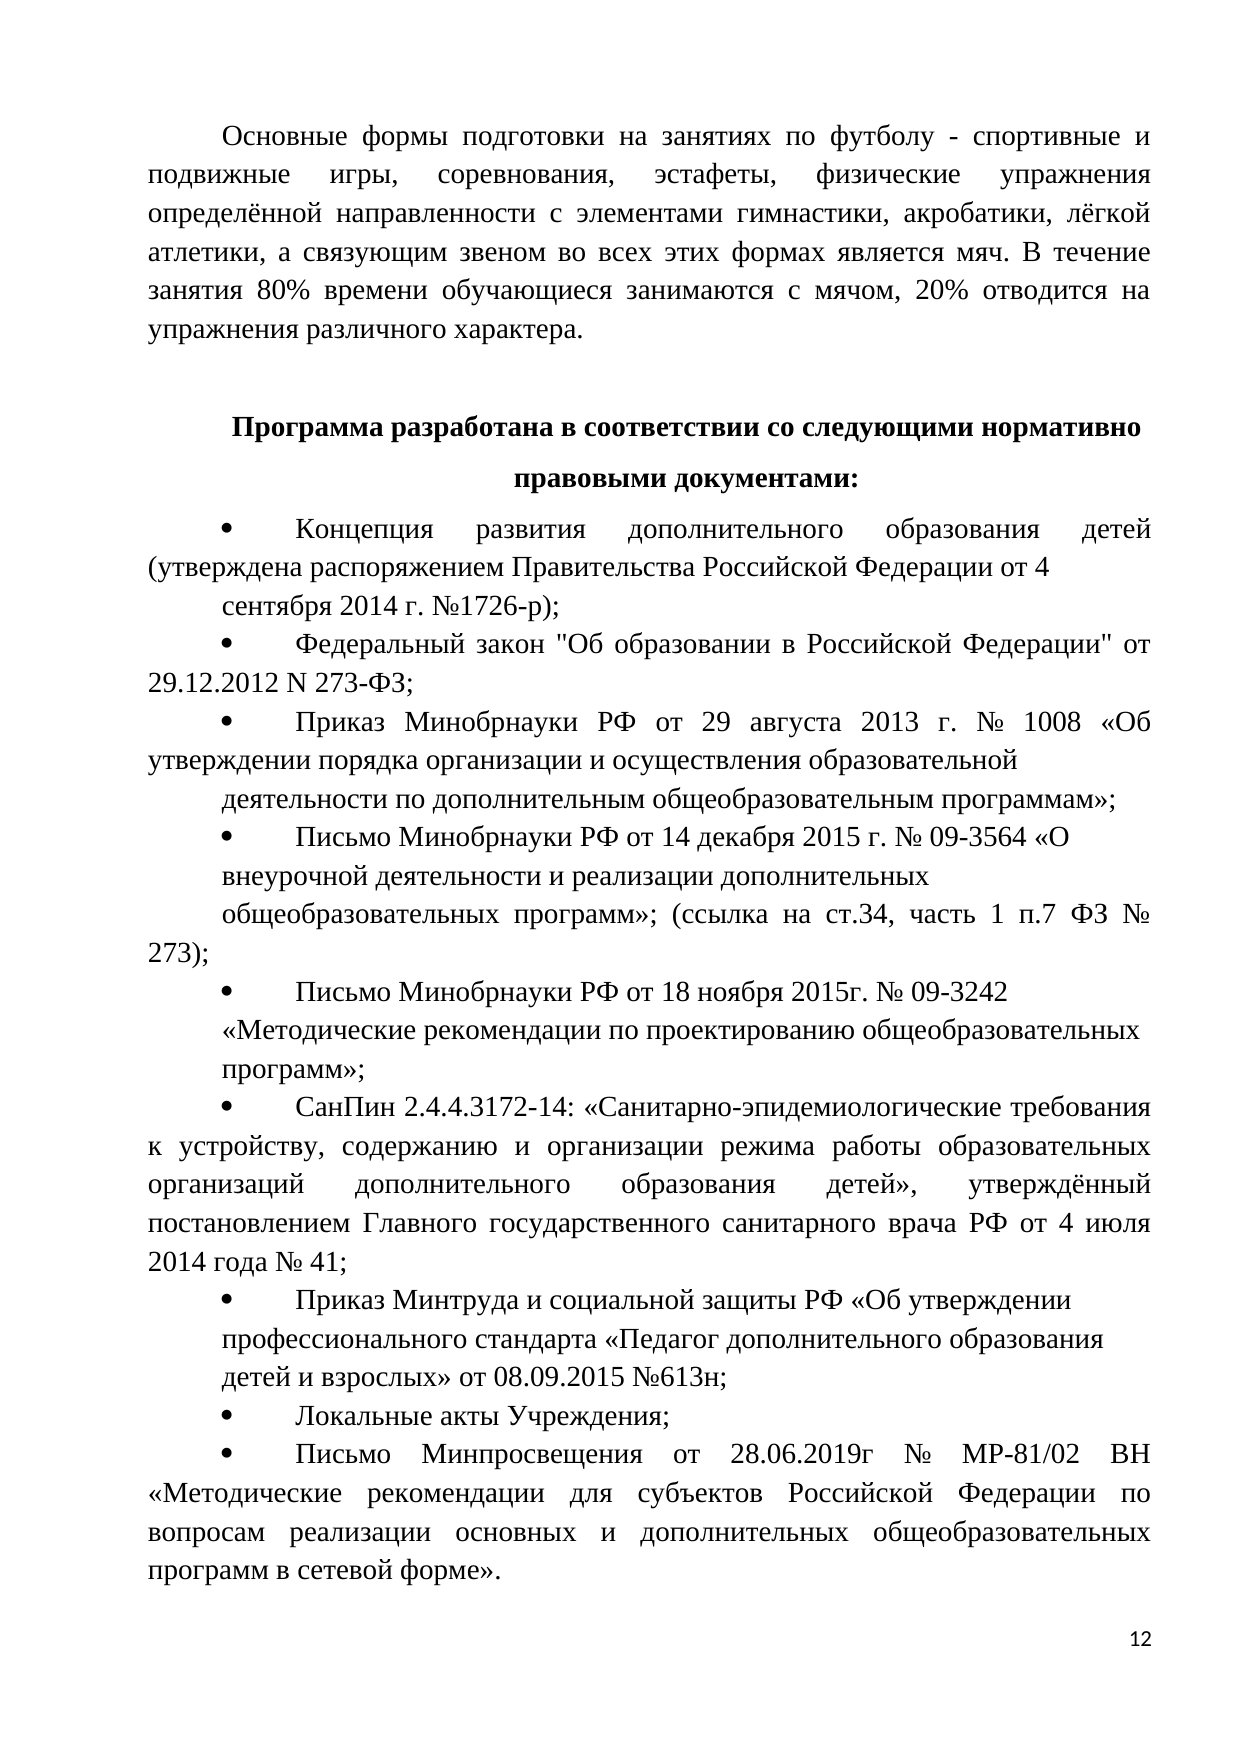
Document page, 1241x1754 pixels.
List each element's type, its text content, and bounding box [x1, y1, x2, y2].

list сентября 2014 г. №1726-р); [148, 588, 1152, 622]
list Письмо Минобрнауки РФ от 14 декабря 2015 г. № 09-3564 «О [148, 819, 1152, 853]
text Программа разработана в соответствии со следующими нормативно [148, 409, 1152, 442]
text Основные формы подготовки на занятиях по футболу - спортивные и подвижные игры, соревнования, эстафеты, физические упражнения определённой направленности с элементами гимнастики, акробатики, лёгкой атлетики, а связующим звеном во всех этих формах является мяч. В течение занятия 80% времени обучающиеся занимаются с мячом, 20% отводится на упражнения различного характера. [148, 118, 1152, 344]
list Федеральный закон "Об образовании в Российской Федерации" от 29.12.2012 N 273-ФЗ; [148, 627, 1152, 699]
list общеобразовательных программ»; (ссылка на ст.34, часть 1 п.7 ФЗ № 273); [148, 897, 1152, 969]
list детей и взрослых» от 08.09.2015 №613н; [148, 1359, 1152, 1393]
list профессионального стандарта «Педагог дополнительного образования [148, 1321, 1152, 1354]
list Локальные акты Учреждения; [148, 1398, 1152, 1432]
text правовыми документами: [148, 460, 1152, 493]
list программ»; [148, 1051, 1152, 1084]
list внеурочной деятельности и реализации дополнительных [148, 858, 1152, 892]
list Письмо Минпросвещения от 28.06.2019г № МР-81/02 ВН «Методические рекомендации для субъектов Российской Федерации по вопросам реализации основных и дополнительных общеобразовательных программ в сетевой форме». [148, 1437, 1152, 1586]
list Приказ Минобрнауки РФ от 29 августа 2013 г. № 1008 «Об утверждении порядка организации и осуществления образовательной [148, 704, 1152, 776]
list Концепция развития дополнительного образования детей (утверждена распоряжением Правительства Российской Федерации от 4 [148, 511, 1152, 583]
list Письмо Минобрнауки РФ от 18 ноября 2015г. № 09-3242 [148, 974, 1152, 1007]
list деятельности по дополнительным общеобразовательным программам»; [148, 781, 1152, 814]
list СанПин 2.4.4.3172-14: «Санитарно-эпидемиологические требования к устройству, содержанию и организации режима работы образовательных организаций дополнительного образования детей», утверждённый постановлением Главного государственного санитарного врача РФ от 4 июля 2014 года № 41; [148, 1089, 1152, 1277]
list «Методические рекомендации по проектированию общеобразовательных [148, 1012, 1152, 1046]
list Приказ Минтруда и социальной защиты РФ «Об утверждении [148, 1282, 1152, 1316]
